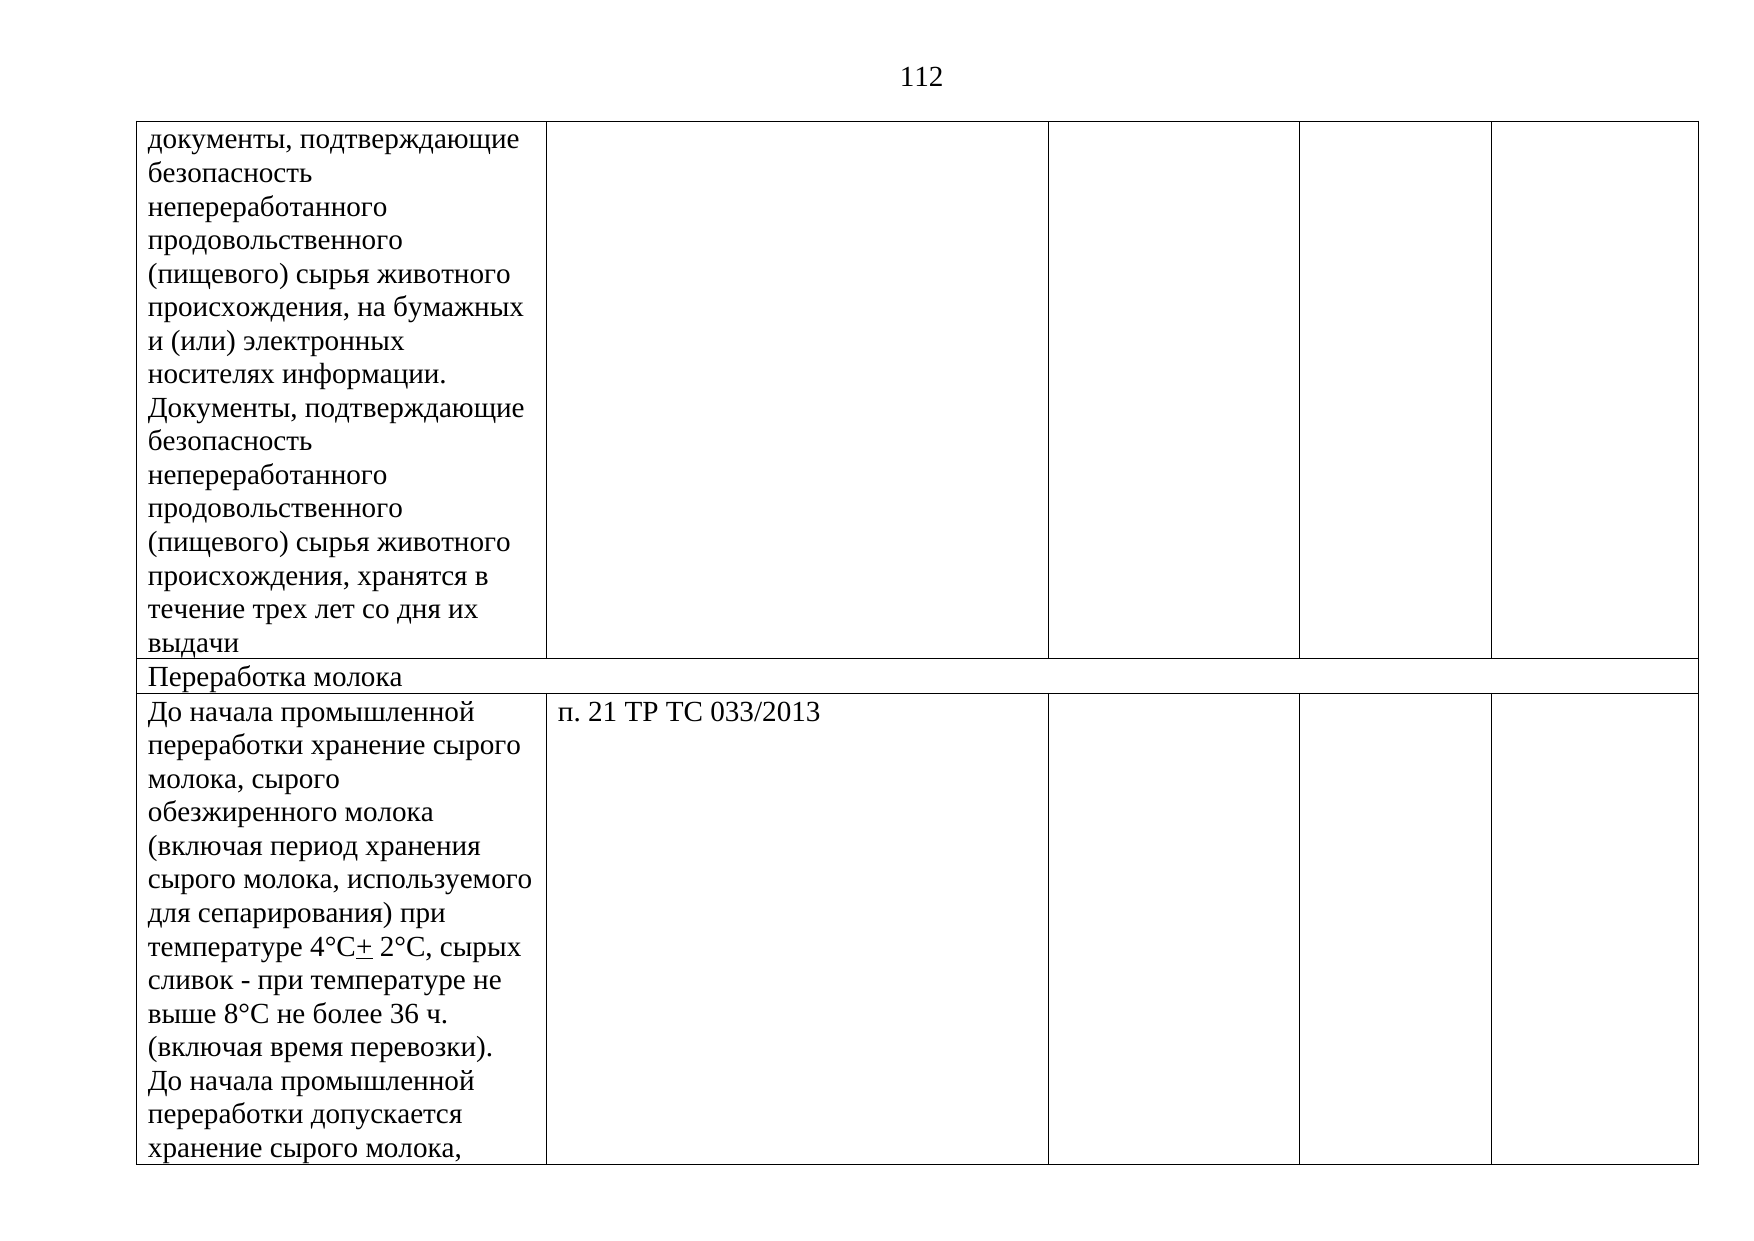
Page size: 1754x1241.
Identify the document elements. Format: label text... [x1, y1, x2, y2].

table_cell [1049, 694, 1299, 1163]
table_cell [137, 694, 546, 1163]
table_cell Переработка молока [137, 659, 1698, 693]
table_cell [1300, 694, 1491, 1163]
table_cell [1300, 122, 1491, 658]
table_cell [1492, 122, 1698, 658]
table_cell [547, 122, 1048, 658]
table_cell [1049, 122, 1299, 658]
table_cell [1492, 694, 1698, 1163]
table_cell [547, 694, 1048, 1163]
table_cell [137, 122, 546, 658]
